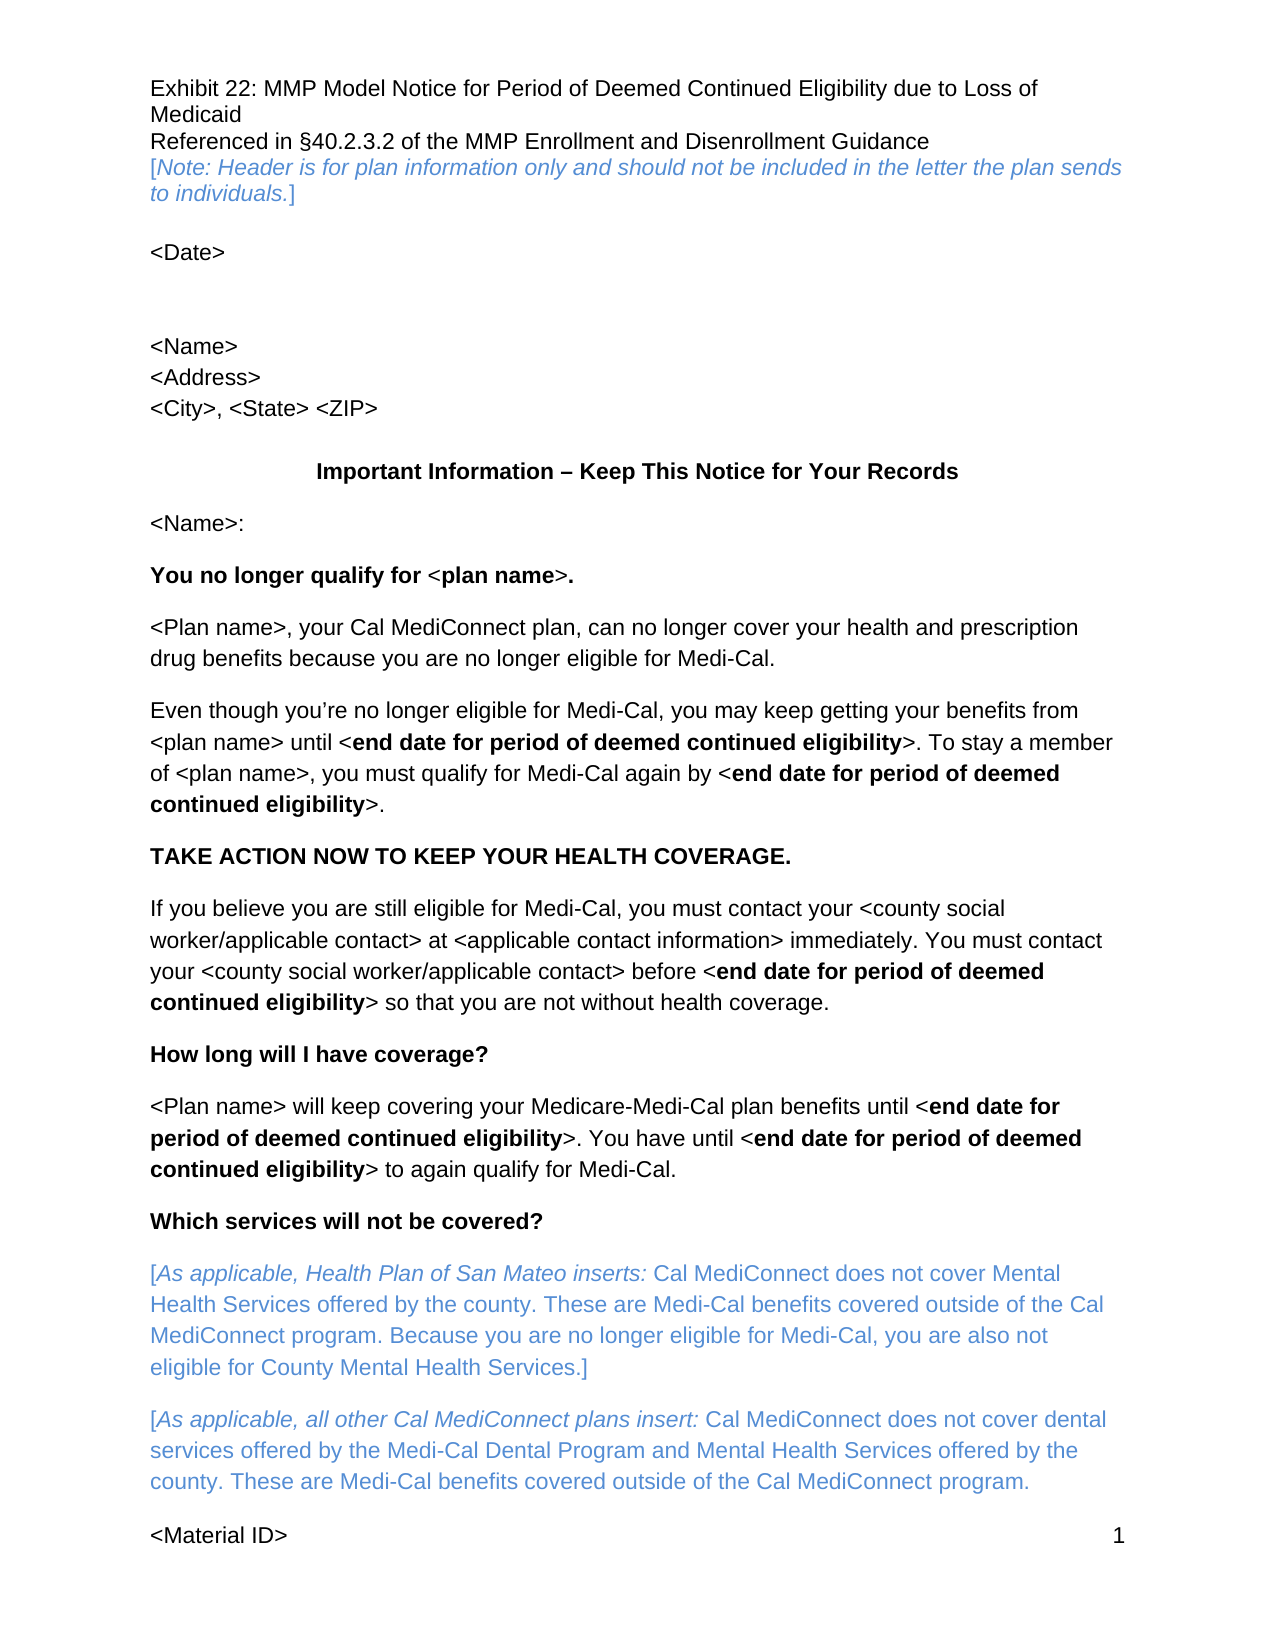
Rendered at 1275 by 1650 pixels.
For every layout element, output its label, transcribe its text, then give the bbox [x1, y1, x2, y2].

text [150, 1402, 1125, 1496]
text Which services will not be covered? [150, 1204, 1125, 1236]
text If you believe you are still eligible for Medi-Cal, you must contact your <county social worker/applicable contact> at <applicable contact information> immediately. You must contact your <county social worker/applicable contact> before <end date for period of deemed continued eligibility> so that you are not without health coverage. [150, 892, 1125, 1017]
text Even though you’re no longer eligible for Medi-Cal, you may keep getting your benefits from <plan name> until <end date for period of deemed continued eligibility>. To stay a member of <plan name>, you must qualify for Medi-Cal again by <end date for period of deemed continued eligibility>. [150, 694, 1125, 819]
text <Name>: [150, 506, 1125, 538]
text [As applicable, Health Plan of San Mateo inserts: Cal MediConnect does not cover Mental Health Services offered by the county. These are Medi-Cal benefits covered outside of the Cal MediConnect program. Because you are no longer eligible for Medi-Cal, you are also not eligible for County Mental Health Services.] [150, 1256, 1125, 1381]
text TAKE ACTION NOW TO KEEP YOUR HEALTH COVERAGE. [150, 840, 1125, 871]
text <Plan name> will keep covering your Medicare-Medi-Cal plan benefits until <end date for period of deemed continued eligibility>. You have until <end date for period of deemed continued eligibility> to again qualify for Medi-Cal. [150, 1090, 1125, 1183]
text You no longer qualify for <plan name>. [150, 558, 1125, 590]
text Important Information – Keep This Notice for Your Records [150, 454, 1125, 486]
text <Plan name>, your Cal MediConnect plan, can no longer cover your health and prescription drug benefits because you are no longer eligible for Medi-Cal. [150, 611, 1125, 673]
text <Date> [150, 236, 1125, 267]
text How long will I have coverage? [150, 1038, 1125, 1069]
text <Name> <Address> [150, 329, 1125, 392]
text <City>, <State> <ZIP> [150, 392, 1125, 423]
